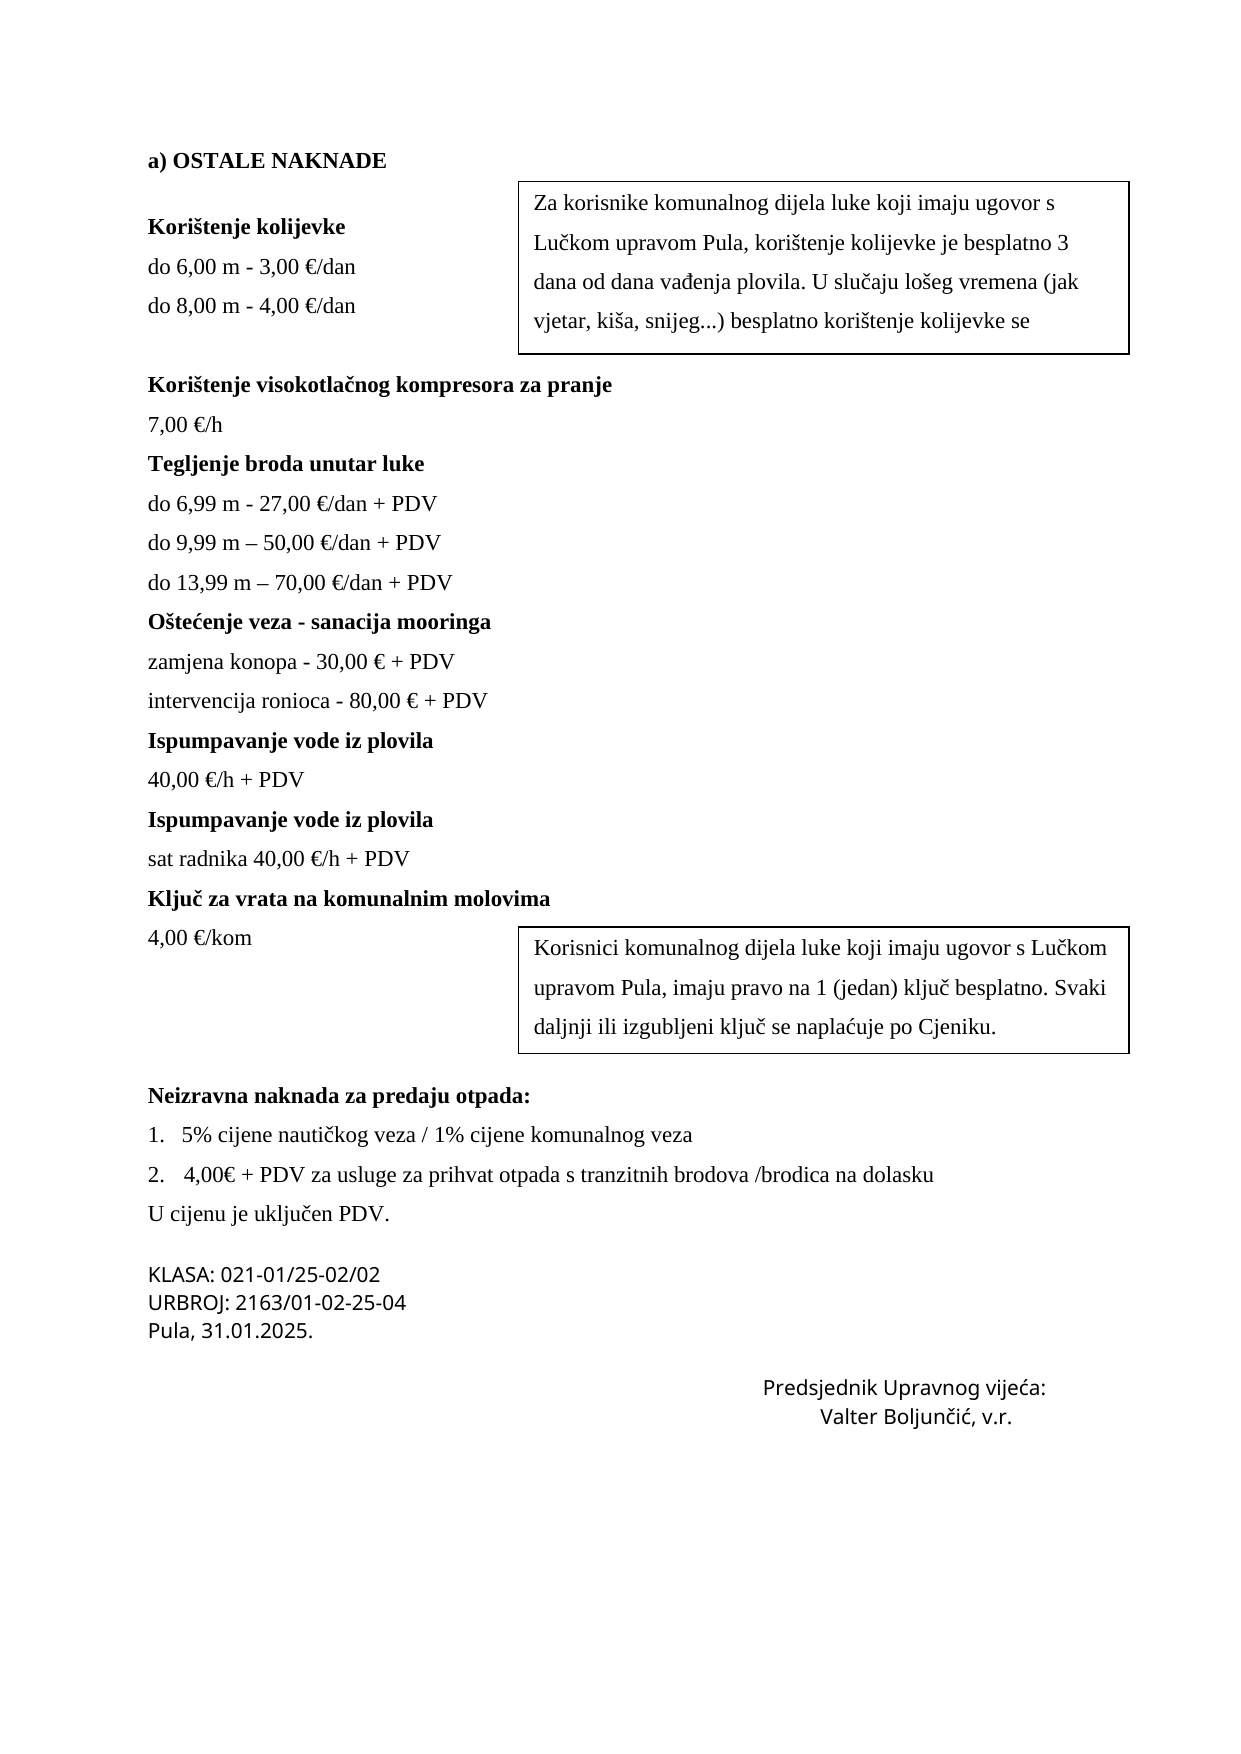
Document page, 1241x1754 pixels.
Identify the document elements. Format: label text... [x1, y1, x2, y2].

text 4,00 €/kom [148, 924, 1093, 950]
text Ključ za vrata na komunalnim molovima [148, 884, 1093, 911]
table_header [740, 1374, 1093, 1430]
text Ispumpavanje vode iz plovila [148, 727, 1093, 753]
text do 6,00 m - 3,00 €/dan [148, 253, 518, 279]
list 5% cijene nautičkog veza / 1% cijene komunalnog veza [148, 1121, 1093, 1148]
text 40,00 €/h + PDV [148, 766, 1093, 792]
text do 13,99 m – 70,00 €/dan + PDV [148, 569, 1093, 595]
text do 8,00 m - 4,00 €/dan [148, 292, 518, 319]
text do 9,99 m – 50,00 €/dan + PDV [148, 529, 1093, 556]
text U cijenu je uključen PDV. [148, 1200, 1093, 1227]
text sat radnika 40,00 €/h + PDV [148, 845, 1093, 871]
text URBROJ: 2163/01-02-25-04 [148, 1288, 1093, 1317]
text KLASA: 021-01/25-02/02 [148, 1260, 1093, 1288]
text Pula, 31.01.2025. [148, 1317, 1093, 1345]
text do 6,99 m - 27,00 €/dan + PDV [148, 490, 1093, 516]
text Korištenje kolijevke [148, 213, 518, 240]
text 7,00 €/h [148, 411, 1093, 437]
text Ispumpavanje vode iz plovila [148, 806, 1093, 832]
text Oštećenje veza - sanacija mooringa [148, 608, 1093, 634]
text intervencija ronioca - 80,00 € + PDV [148, 687, 1093, 713]
text Korištenje visokotlačnog kompresora za pranje [148, 371, 1093, 398]
text a) OSTALE NAKNADE [148, 148, 1093, 174]
text zamjena konopa - 30,00 € + PDV [148, 648, 1093, 674]
list 4,00€ + PDV za usluge za prihvat otpada s tranzitnih brodova /brodica na dolasku [148, 1161, 1093, 1187]
text Tegljenje broda unutar luke [148, 450, 1093, 477]
text Neizravna naknada za predaju otpada: [148, 1082, 1093, 1108]
